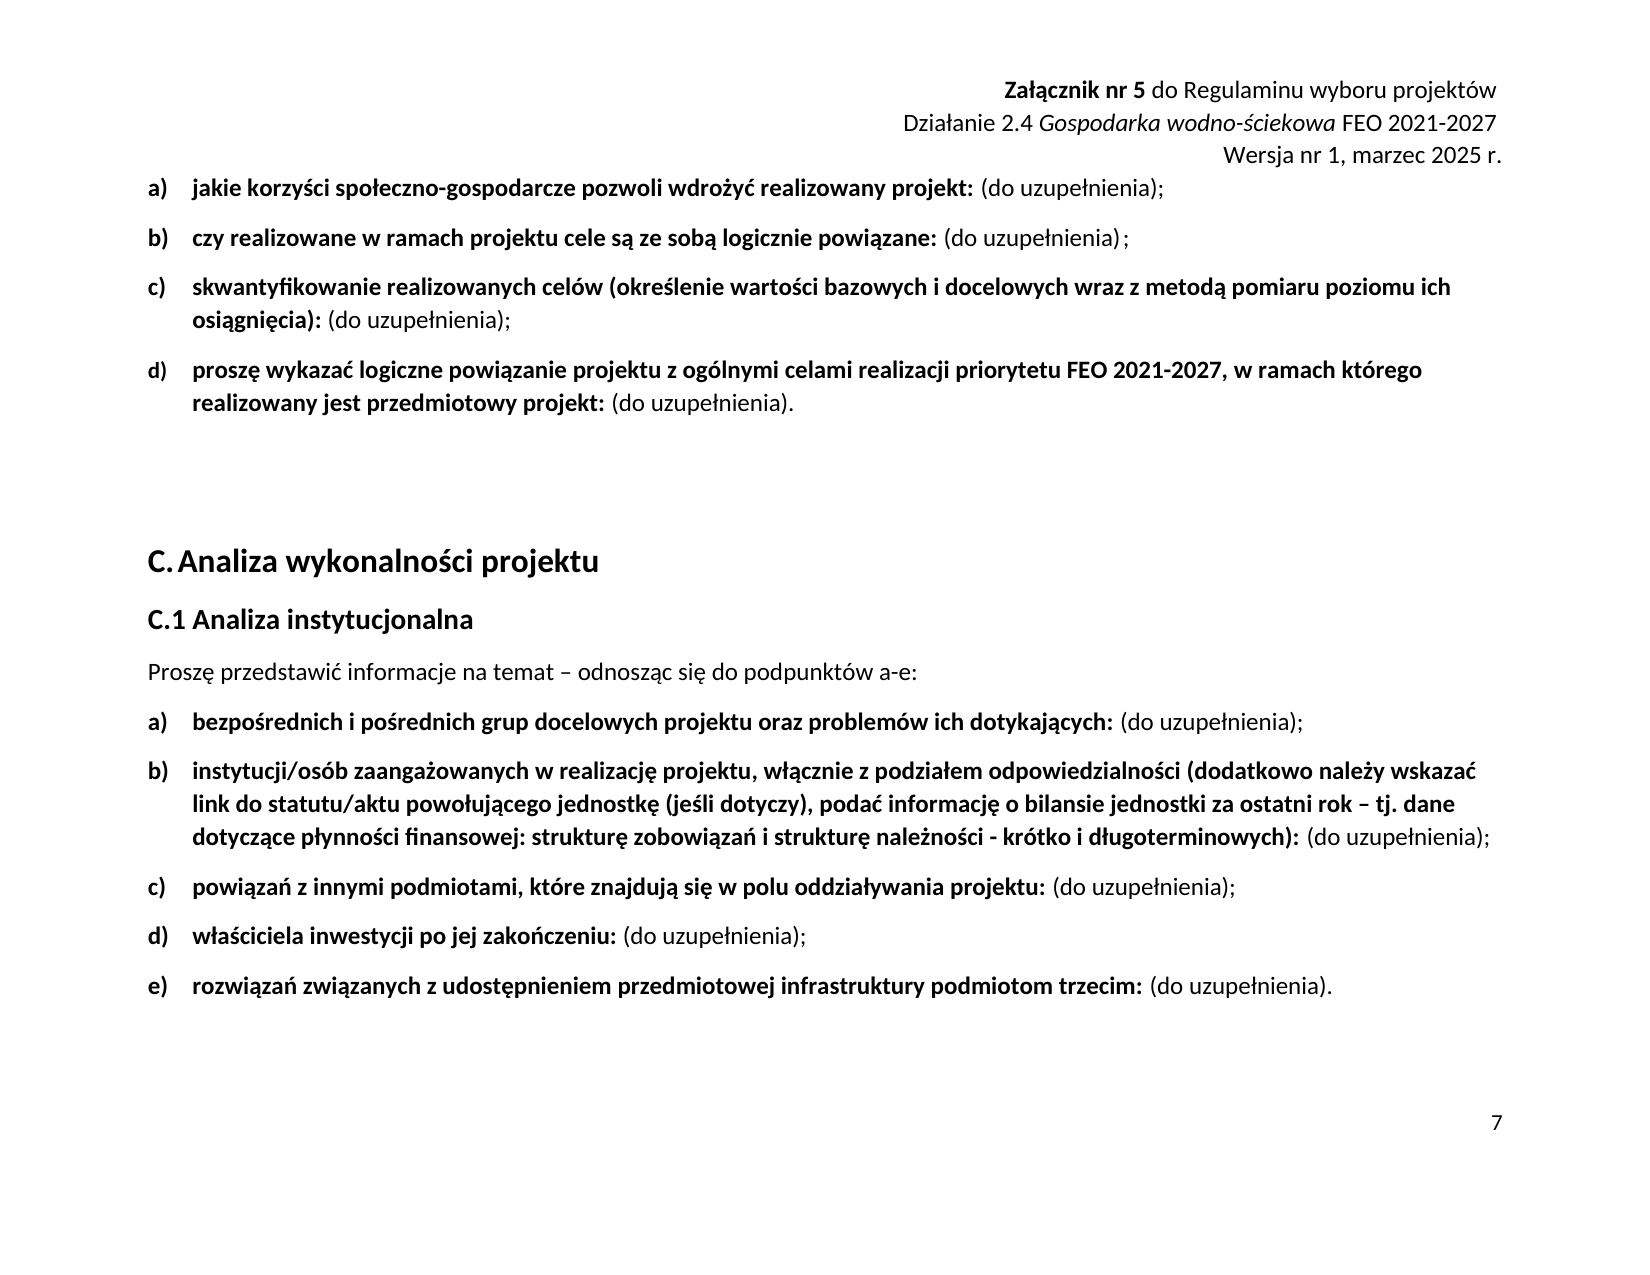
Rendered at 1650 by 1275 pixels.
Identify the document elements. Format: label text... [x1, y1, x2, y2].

list instytucji/osób zaangażowanych w realizację projektu, włącznie z podziałem odpowiedzialności (dodatkowo należy wskazać link do statutu/aktu powołującego jednostkę (jeśli dotyczy), podać informację o bilansie jednostki za ostatni rok – tj. dane dotyczące płynności finansowej: strukturę zobowiązań i strukturę należności - krótko i długoterminowych): (do uzupełnienia); [148, 755, 1502, 852]
text Proszę przedstawić informacje na temat – odnosząc się do podpunktów a-e: [148, 656, 1502, 687]
list rozwiązań związanych z udostępnieniem przedmiotowej infrastruktury podmiotom trzecim: (do uzupełnienia). [148, 970, 1502, 1001]
list powiązań z innymi podmiotami, które znajdują się w polu oddziaływania projektu: (do uzupełnienia); [148, 871, 1502, 901]
list skwantyfikowanie realizowanych celów (określenie wartości bazowych i docelowych wraz z metodą pomiaru poziomu ich osiągnięcia): (do uzupełnienia); [148, 271, 1502, 335]
list bezpośrednich i pośrednich grup docelowych projektu oraz problemów ich dotykających: (do uzupełnienia); [148, 706, 1502, 736]
list czy realizowane w ramach projektu cele są ze sobą logicznie powiązane: (do uzupełnienia) ; [148, 222, 1502, 252]
list jakie korzyści społeczno-gospodarcze pozwoli wdrożyć realizowany projekt: (do uzupełnienia); [148, 172, 1502, 203]
text C.1 Analiza instytucjonalna [148, 601, 1502, 637]
list proszę wykazać logiczne powiązanie projektu z ogólnymi celami realizacji priorytetu FEO 2021-2027, w ramach którego realizowany jest przedmiotowy projekt: (do uzupełnienia). [148, 354, 1502, 417]
list właściciela inwestycji po jej zakończeniu: (do uzupełnienia); [148, 920, 1502, 951]
list Analiza wykonalności projektu [148, 541, 1502, 581]
